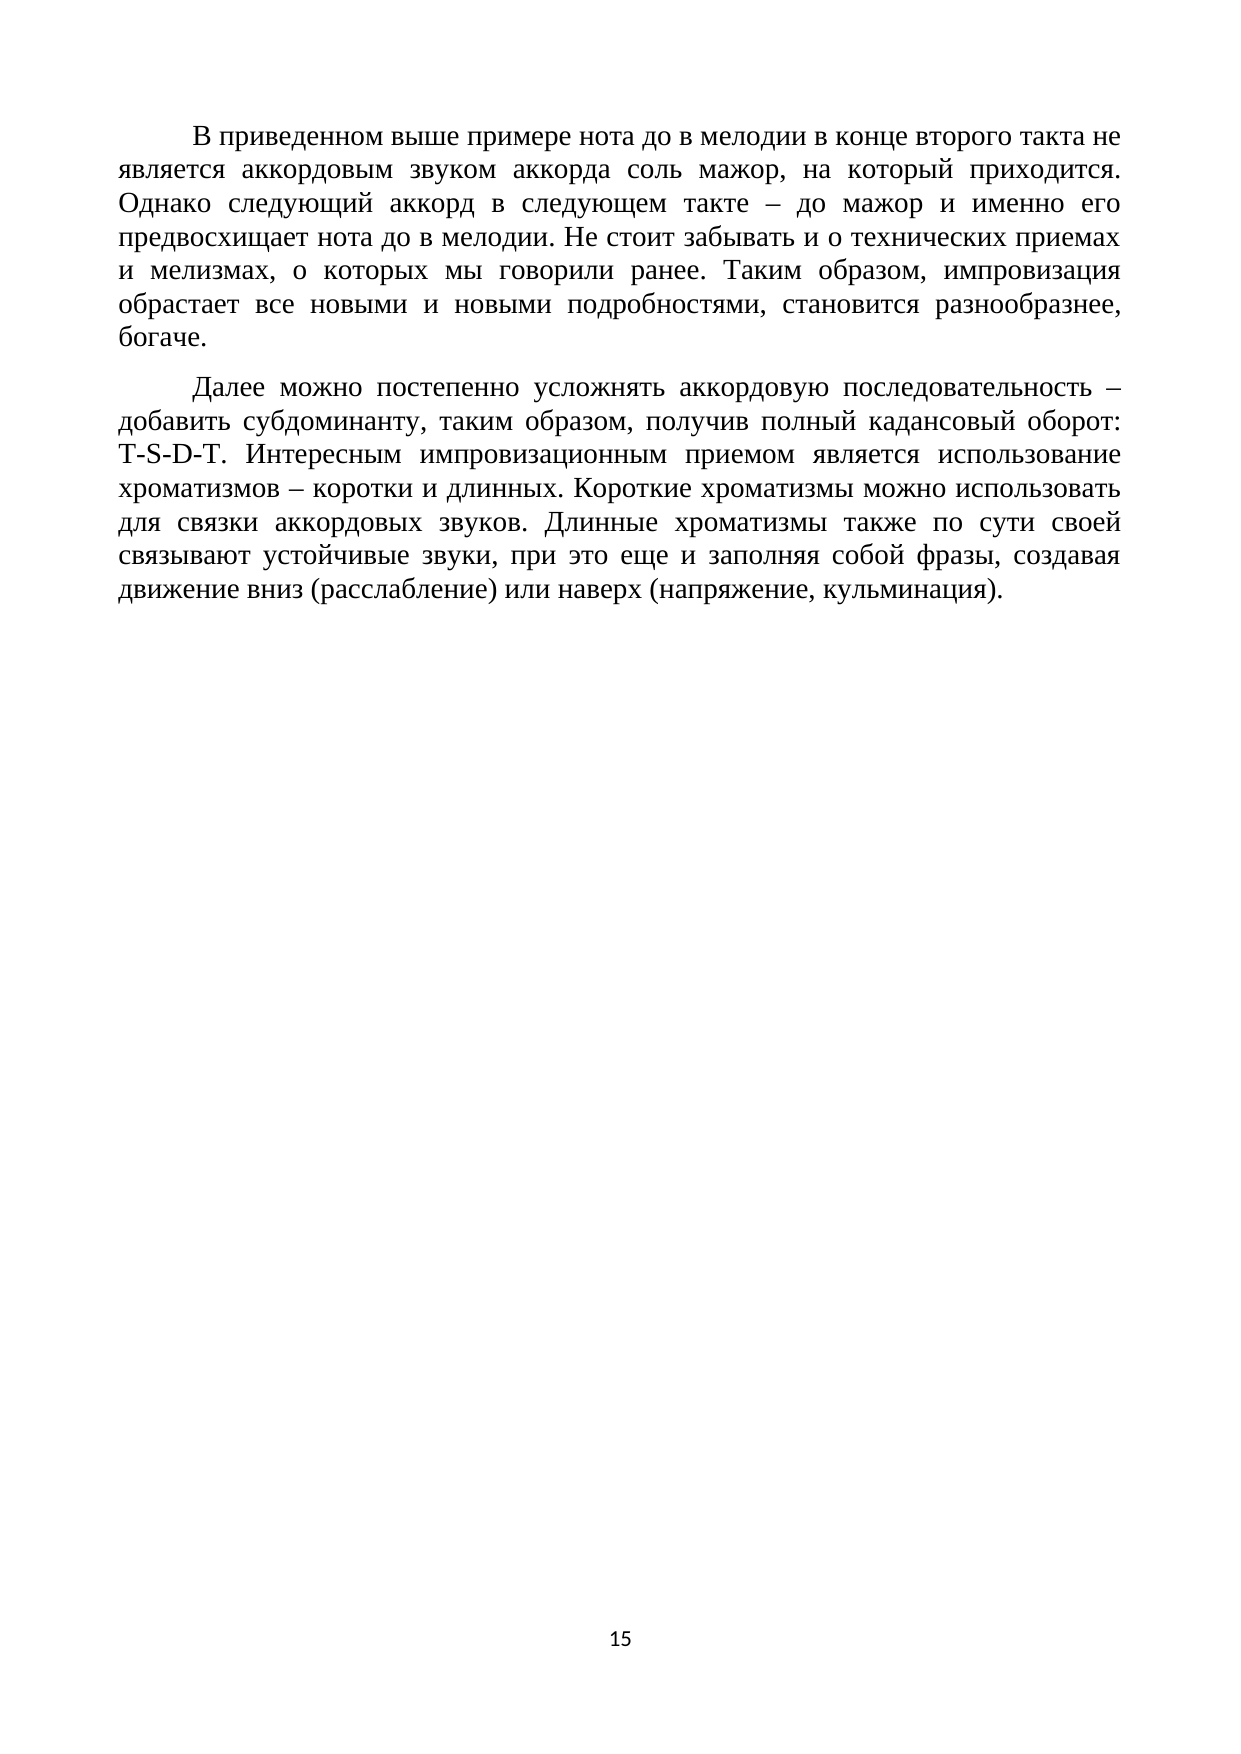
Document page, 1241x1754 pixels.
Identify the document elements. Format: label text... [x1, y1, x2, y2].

text В приведенном выше примере нота до в мелодии в конце второго такта не является аккордовым звуком аккорда соль мажор, на который приходится. Однако следующий аккорд в следующем такте – до мажор и именно его предвосхищает нота до в мелодии. Не стоит забывать и о технических приемах и мелизмах, о которых мы говорили ранее. Таким образом, импровизация обрастает все новыми и новыми подробностями, становится разнообразнее, богаче. [118, 118, 1122, 353]
text Далее можно постепенно усложнять аккордовую последовательность – добавить субдоминанту, таким образом, получив полный кадансовый оборот: Т-S-D-T. Интересным импровизационным приемом является использование хроматизмов – коротки и длинных. Короткие хроматизмы можно использовать для связки аккордовых звуков. Длинные хроматизмы также по сути своей связывают устойчивые звуки, при это еще и заполняя собой фразы, создавая движение вниз (расслабление) или наверх (напряжение, кульминация). [118, 369, 1122, 604]
